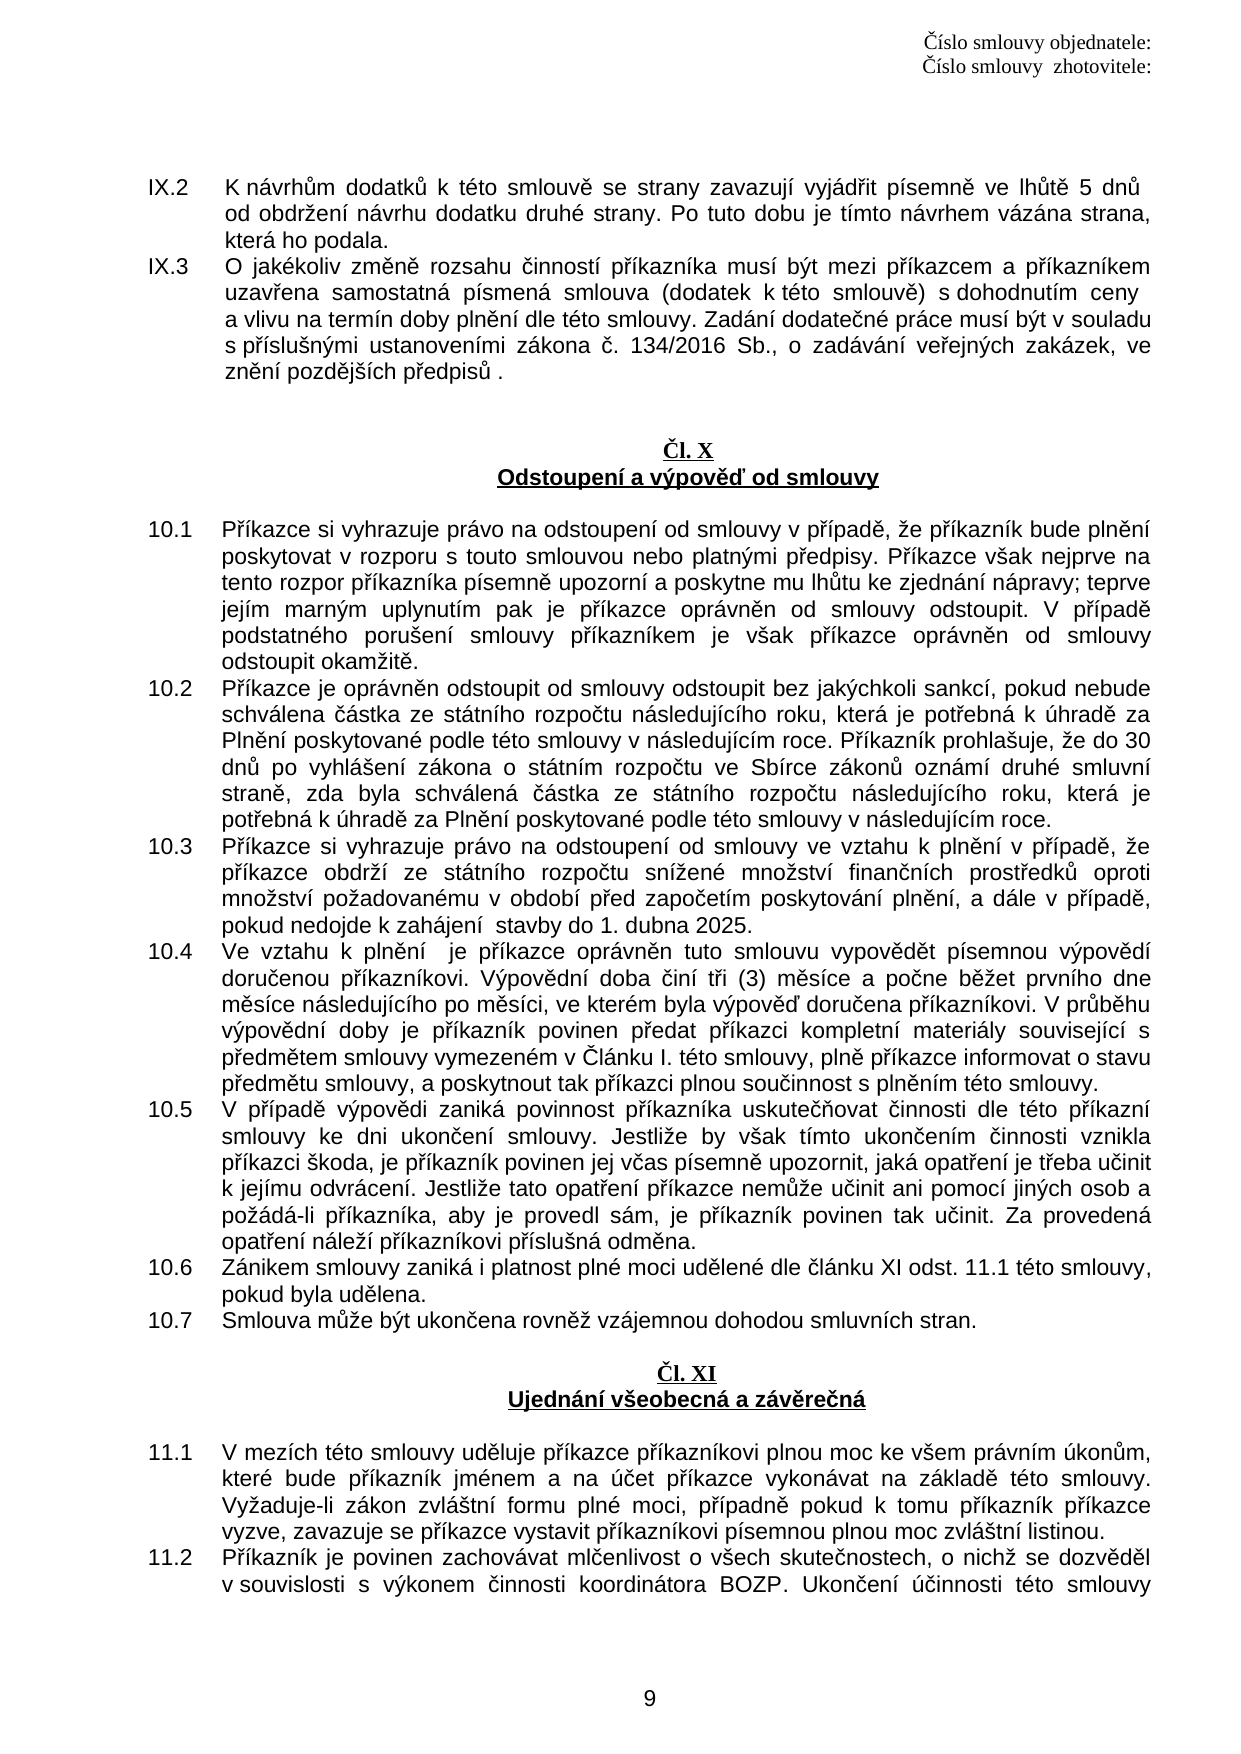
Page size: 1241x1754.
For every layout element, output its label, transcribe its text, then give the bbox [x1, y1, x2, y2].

text Odstoupení a výpověď od smlouvy [224, 464, 1152, 490]
text 10.1 Příkazce si vyhrazuje právo na odstoupení od smlouvy v případě, že příkazník bude plnění poskytovat v rozporu s touto smlouvou nebo platnými předpisy. Příkazce však nejprve na tento rozpor příkazníka písemně upozorní a poskytne mu lhůtu ke zjednání nápravy; teprve jejím marným uplynutím pak je příkazce oprávněn od smlouvy odstoupit. V případě podstatného porušení smlouvy příkazníkem je však příkazce oprávněn od smlouvy odstoupit okamžitě. [148, 516, 1152, 674]
text 10.5 V případě výpovědi zaniká povinnost příkazníka uskutečňovat činnosti dle této příkazní smlouvy ke dni ukončení smlouvy. Jestliže by však tímto ukončením činnosti vznikla příkazci škoda, je příkazník povinen jej včas písemně upozornit, jaká opatření je třeba učinit k jejímu odvrácení. Jestliže tato opatření příkazce nemůže učinit ani pomocí jiných osob a požádá-li příkazníka, aby je provedl sám, je příkazník povinen tak učinit. Za provedená opatření náleží příkazníkovi příslušná odměna. [148, 1096, 1152, 1254]
list Čl. XI Ujednání všeobecná a závěrečná [222, 1360, 1152, 1412]
list O jakékoliv změně rozsahu činností příkazníka musí být mezi příkazcem a příkazníkem uzavřena samostatná písmená smlouva (dodatek k této smlouvě) s dohodnutím ceny a vlivu na termín doby plnění dle této smlouvy. Zadání dodatečné práce musí být v souladu s příslušnými ustanoveními zákona č. 134/2016 Sb., o zadávání veřejných zakázek, ve znění pozdějších předpisů . [148, 253, 1152, 385]
text 10.7 Smlouva může být ukončena rovněž vzájemnou dohodou smluvních stran. [148, 1307, 1152, 1333]
text 10.2 Příkazce je oprávněn odstoupit od smlouvy odstoupit bez jakýchkoli sankcí, pokud nebude schválena částka ze státního rozpočtu následujícího roku, která je potřebná k úhradě za Plnění poskytované podle této smlouvy v následujícím roce. Příkazník prohlašuje, že do 30 dnů po vyhlášení zákona o státním rozpočtu ve Sbírce zákonů oznámí druhé smluvní straně, zda byla schválená částka ze státního rozpočtu následujícího roku, která je potřebná k úhradě za Plnění poskytované podle této smlouvy v následujícím roce. [148, 674, 1152, 833]
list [148, 1544, 1152, 1597]
text 10.6 Zánikem smlouvy zaniká i platnost plné moci udělené dle článku XI odst. 11.1 této smlouvy, pokud byla udělena. [148, 1254, 1152, 1307]
text 10.3 Příkazce si vyhrazuje právo na odstoupení od smlouvy ve vztahu k plnění v případě, že příkazce obdrží ze státního rozpočtu snížené množství finančních prostředků oproti množství požadovanému v období před započetím poskytování plnění, a dále v případě, pokud nedojde k zahájení stavby do 1. dubna 2025. [148, 833, 1152, 938]
list K návrhům dodatků k této smlouvě se strany zavazují vyjádřit písemně ve lhůtě 5 dnů od obdržení návrhu dodatku druhé strany. Po tuto dobu je tímto návrhem vázána strana, která ho podala. [148, 174, 1152, 253]
text 11.1 V mezích této smlouvy uděluje příkazce příkazníkovi plnou moc ke všem právním úkonům, které bude příkazník jménem a na účet příkazce vykonávat na základě této smlouvy. Vyžaduje-li zákon zvláštní formu plné moci, případně pokud k tomu příkazník příkazce vyzve, zavazuje se příkazce vystavit příkazníkovi písemnou plnou moc zvláštní listinou. [148, 1439, 1152, 1544]
text Čl. X [224, 437, 1152, 464]
text 10.4 Ve vztahu k plnění je příkazce oprávněn tuto smlouvu vypovědět písemnou výpovědí doručenou příkazníkovi. Výpovědní doba činí tři (3) měsíce a počne běžet prvního dne měsíce následujícího po měsíci, ve kterém byla výpověď doručena příkazníkovi. V průběhu výpovědní doby je příkazník povinen předat příkazci kompletní materiály související s předmětem smlouvy vymezeném v Článku I. této smlouvy, plně příkazce informovat o stavu předmětu smlouvy, a poskytnout tak příkazci plnou součinnost s plněním této smlouvy. [148, 938, 1152, 1096]
